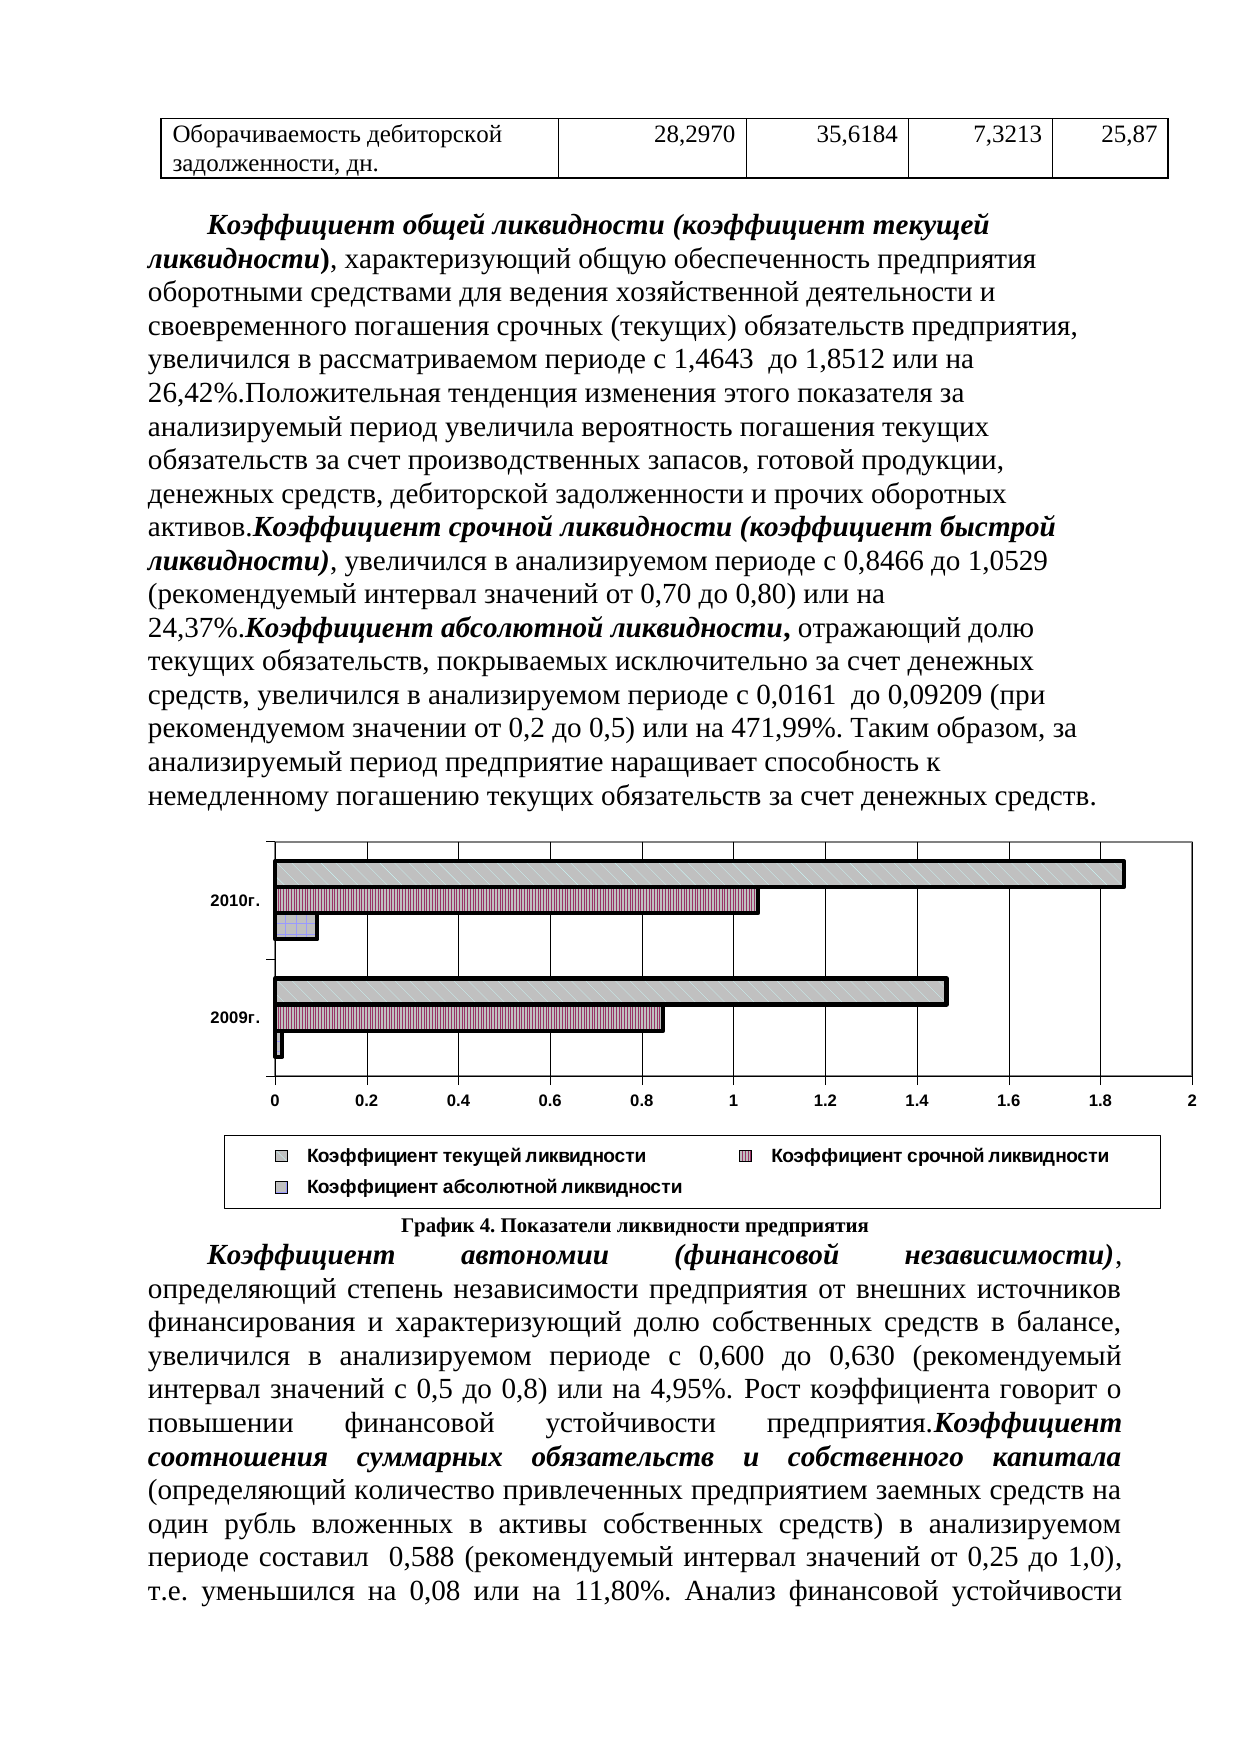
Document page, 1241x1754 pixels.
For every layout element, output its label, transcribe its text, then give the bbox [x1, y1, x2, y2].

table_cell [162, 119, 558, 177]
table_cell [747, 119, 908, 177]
text Коэффициент общей ликвидности (коэффициент текущей ликвидности), характеризующий общую обеспеченность предприятия оборотными средствами для ведения хозяйственной деятельности и своевременного погашения срочных (текущих) обязательств предприятия, увеличился в рассматриваемом периоде с 1,4643 до 1,8512 или на 26,42%.Положительная тенденция изменения этого показателя за анализируемый период увеличила вероятность погашения текущих обязательств за счет производственных запасов, готовой продукции, денежных средств, дебиторской задолженности и прочих оборотных активов.Коэффициент срочной ликвидности (коэффициент быстрой ликвидности), увеличился в анализируемом периоде с 0,8466 до 1,0529 (рекомендуемый интервал значений от 0,70 до 0,80) или на 24,37%.Коэффициент абсолютной ликвидности, отражающий долю текущих обязательств, покрываемых исключительно за счет денежных средств, увеличился в анализируемом периоде с 0,0161 до 0,09209 (при рекомендуемом значении от 0,2 до 0,5) или на 471,99%. Таким образом, за анализируемый период предприятие наращивает способность к немедленному погашению текущих обязательств за счет денежных средств. [148, 207, 1122, 811]
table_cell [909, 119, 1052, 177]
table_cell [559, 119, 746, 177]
text График 4. Показатели ликвидности предприятия [148, 1213, 1122, 1237]
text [148, 1237, 1122, 1606]
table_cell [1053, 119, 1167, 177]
